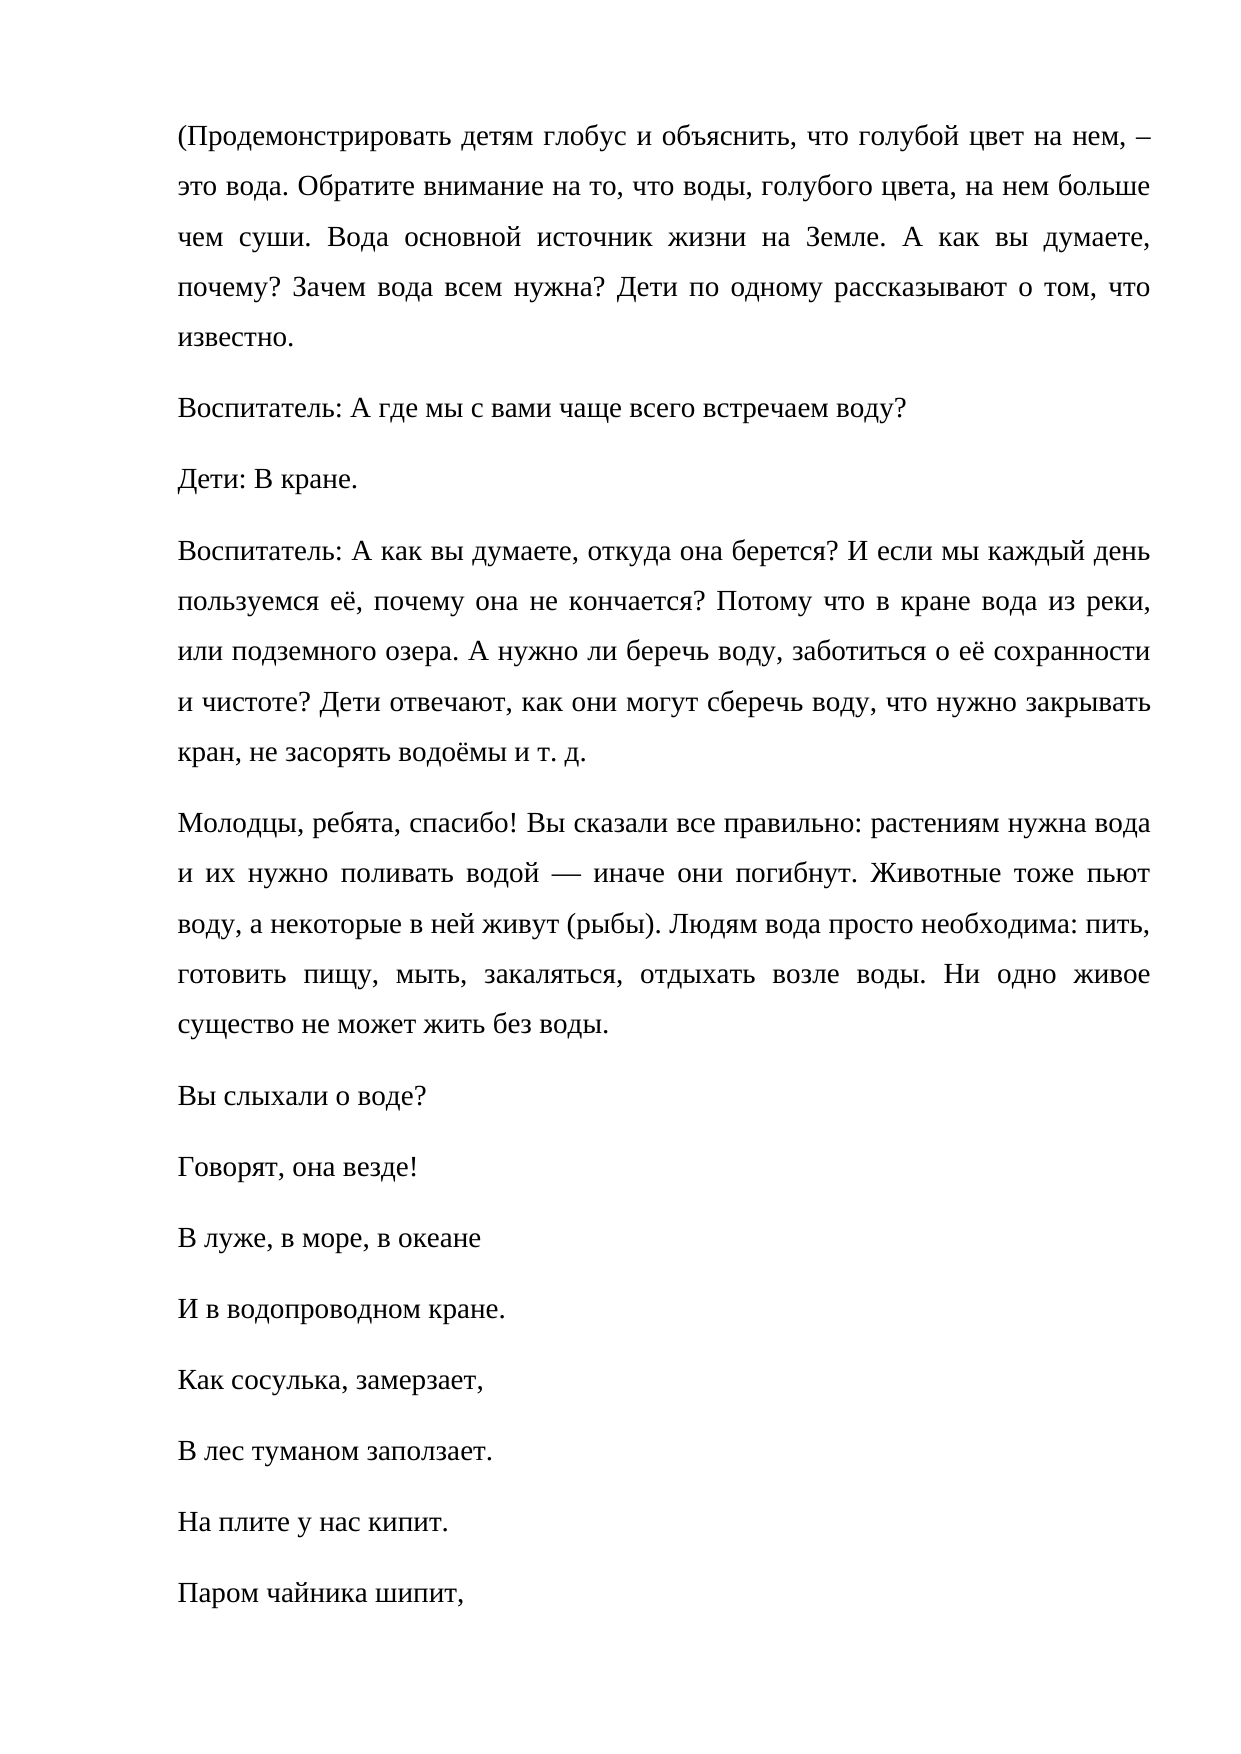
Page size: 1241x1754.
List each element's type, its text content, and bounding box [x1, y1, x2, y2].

text В лес туманом заползает. [177, 1433, 1152, 1467]
text И в водопроводном кране. [177, 1291, 1152, 1324]
text Дети: В кране. [177, 462, 1152, 495]
text В луже, в море, в океане [177, 1220, 1152, 1253]
text Паром чайника шипит, [177, 1576, 1152, 1609]
text Воспитатель: А где мы с вами чаще всего встречаем воду? [177, 391, 1152, 424]
text На плите у нас кипит. [177, 1504, 1152, 1538]
text Воспитатель: А как вы думаете, откуда она берется? И если мы каждый день пользуемся её, почему она не кончается? Потому что в кране вода из реки, или подземного озера. А нужно ли беречь воду, заботиться о её сохранности и чистоте? Дети отвечают, как они могут сберечь воду, что нужно закрывать кран, не засорять водоёмы и т. д. [177, 533, 1152, 768]
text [177, 118, 1152, 353]
text Вы слыхали о воде? [177, 1078, 1152, 1111]
text Молодцы, ребята, спасибо! Вы сказали все правильно: растениям нужна вода и их нужно поливать водой — иначе они погибнут. Животные тоже пьют воду, а некоторые в ней живут (рыбы). Людям вода просто необходима: пить, готовить пищу, мыть, закаляться, отдыхать возле воды. Ни одно живое существо не может жить без воды. [177, 805, 1152, 1040]
text Говорят, она везде! [177, 1149, 1152, 1182]
text Как сосулька, замерзает, [177, 1362, 1152, 1396]
